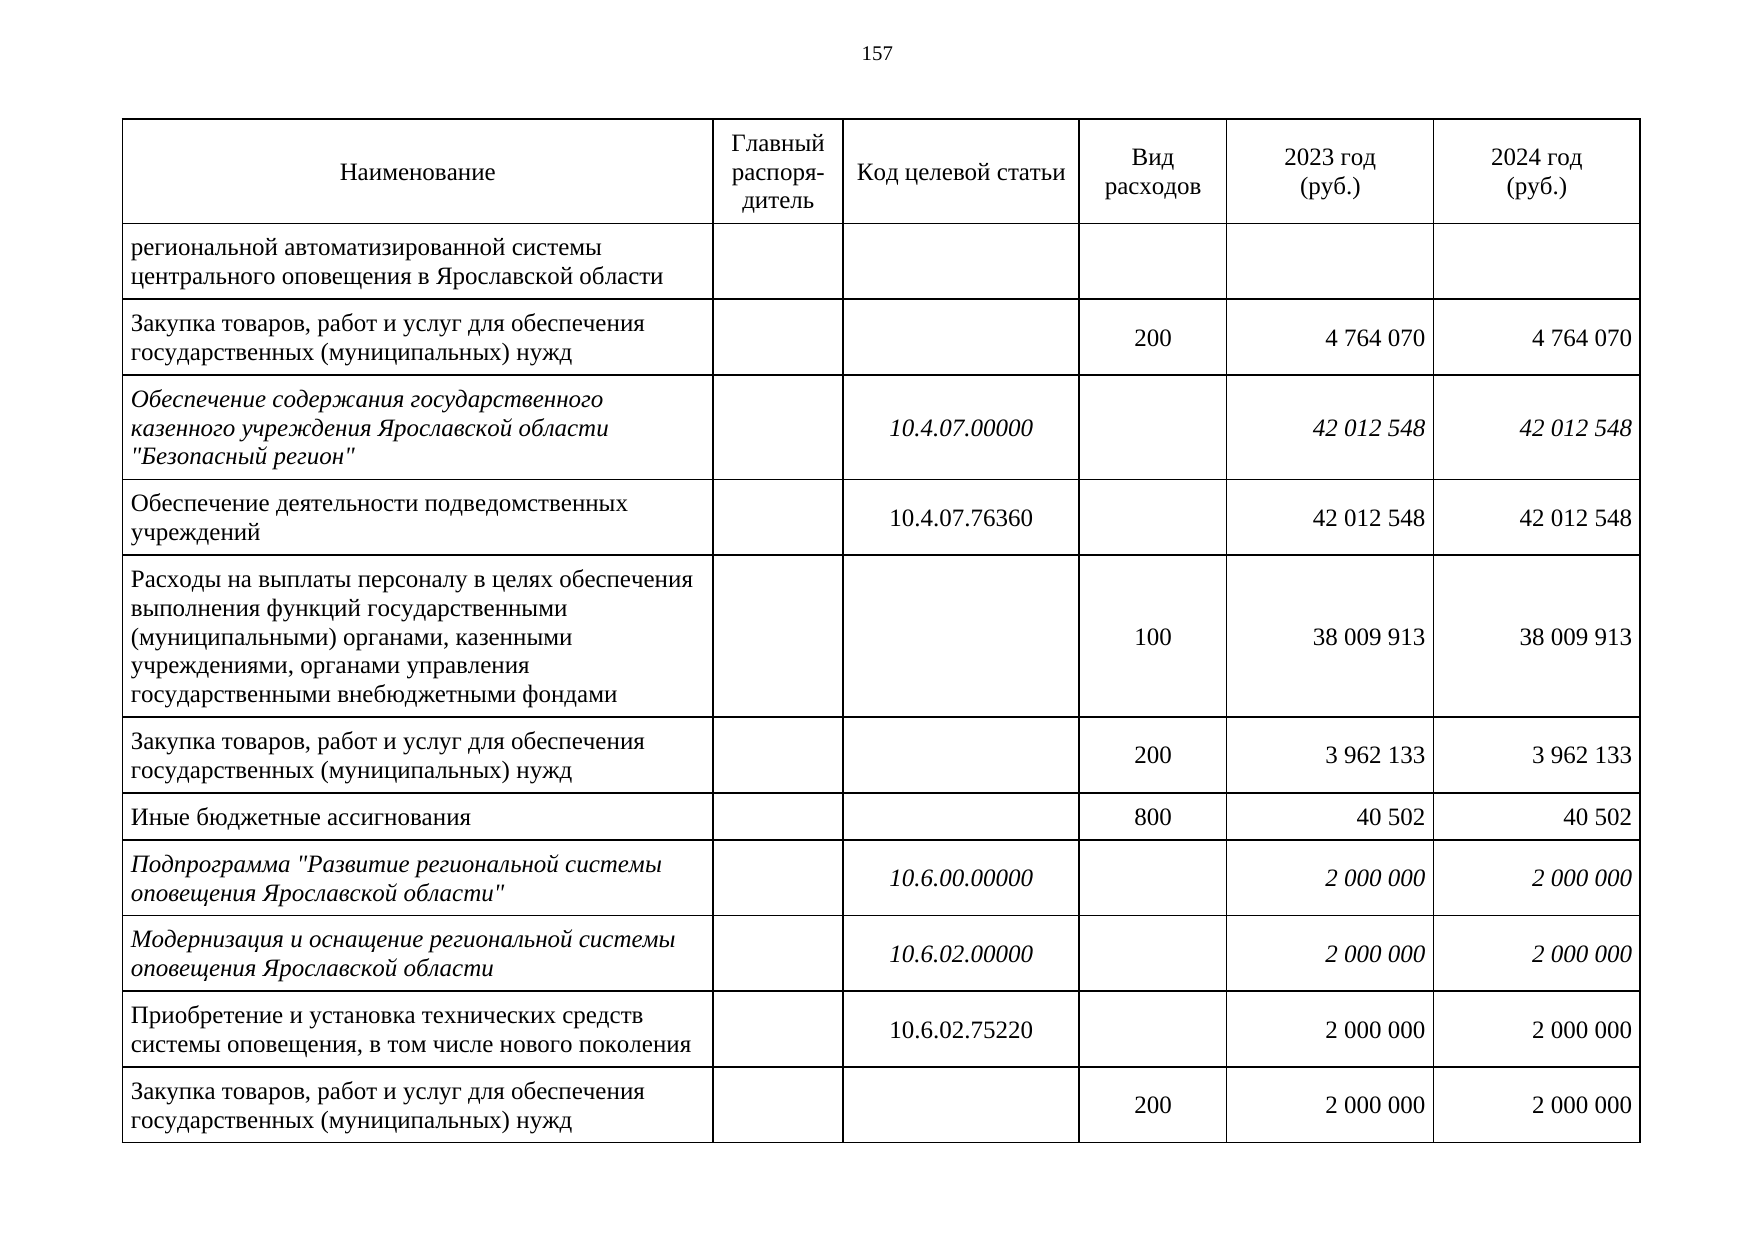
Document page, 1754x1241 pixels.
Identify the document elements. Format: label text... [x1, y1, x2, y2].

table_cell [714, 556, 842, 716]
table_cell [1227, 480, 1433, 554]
table_header 2024 год (руб.) [1434, 120, 1639, 223]
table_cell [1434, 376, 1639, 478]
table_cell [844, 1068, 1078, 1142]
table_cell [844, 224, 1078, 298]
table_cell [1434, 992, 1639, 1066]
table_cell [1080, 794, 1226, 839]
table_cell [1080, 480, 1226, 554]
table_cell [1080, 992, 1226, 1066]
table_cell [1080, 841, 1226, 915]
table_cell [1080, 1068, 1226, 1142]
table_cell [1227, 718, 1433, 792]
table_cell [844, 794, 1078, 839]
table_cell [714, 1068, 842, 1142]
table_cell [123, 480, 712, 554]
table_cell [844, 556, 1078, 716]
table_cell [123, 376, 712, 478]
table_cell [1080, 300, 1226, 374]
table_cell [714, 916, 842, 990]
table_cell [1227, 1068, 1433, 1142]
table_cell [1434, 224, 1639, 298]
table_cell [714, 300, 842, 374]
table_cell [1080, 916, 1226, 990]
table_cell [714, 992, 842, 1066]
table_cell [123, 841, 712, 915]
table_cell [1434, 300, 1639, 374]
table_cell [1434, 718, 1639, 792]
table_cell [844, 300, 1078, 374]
table_header Главный распоря-дитель [714, 120, 842, 223]
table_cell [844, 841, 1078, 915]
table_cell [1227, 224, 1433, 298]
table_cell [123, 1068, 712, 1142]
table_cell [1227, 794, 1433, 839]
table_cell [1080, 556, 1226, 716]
table_header Код целевой статьи [844, 120, 1078, 223]
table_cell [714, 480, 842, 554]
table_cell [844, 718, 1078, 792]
table_header Вид расходов [1080, 120, 1226, 223]
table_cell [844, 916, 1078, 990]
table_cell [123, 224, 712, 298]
table_header Наименование [123, 120, 712, 223]
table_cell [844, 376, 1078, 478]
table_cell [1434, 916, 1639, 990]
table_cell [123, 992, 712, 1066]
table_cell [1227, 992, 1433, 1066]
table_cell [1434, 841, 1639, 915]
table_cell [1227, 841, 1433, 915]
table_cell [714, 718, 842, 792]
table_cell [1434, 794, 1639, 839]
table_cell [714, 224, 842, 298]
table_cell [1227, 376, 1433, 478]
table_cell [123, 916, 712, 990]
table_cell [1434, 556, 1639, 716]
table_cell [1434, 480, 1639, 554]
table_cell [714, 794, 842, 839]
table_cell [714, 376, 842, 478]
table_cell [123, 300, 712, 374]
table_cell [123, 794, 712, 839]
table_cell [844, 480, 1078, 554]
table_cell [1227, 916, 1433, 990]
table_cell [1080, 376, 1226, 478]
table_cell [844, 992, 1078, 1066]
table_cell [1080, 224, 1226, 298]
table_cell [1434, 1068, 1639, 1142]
table_header 2023 год (руб.) [1227, 120, 1433, 223]
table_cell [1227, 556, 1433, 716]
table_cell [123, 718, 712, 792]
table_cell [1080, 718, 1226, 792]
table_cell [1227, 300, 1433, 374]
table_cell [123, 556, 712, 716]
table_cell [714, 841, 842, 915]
